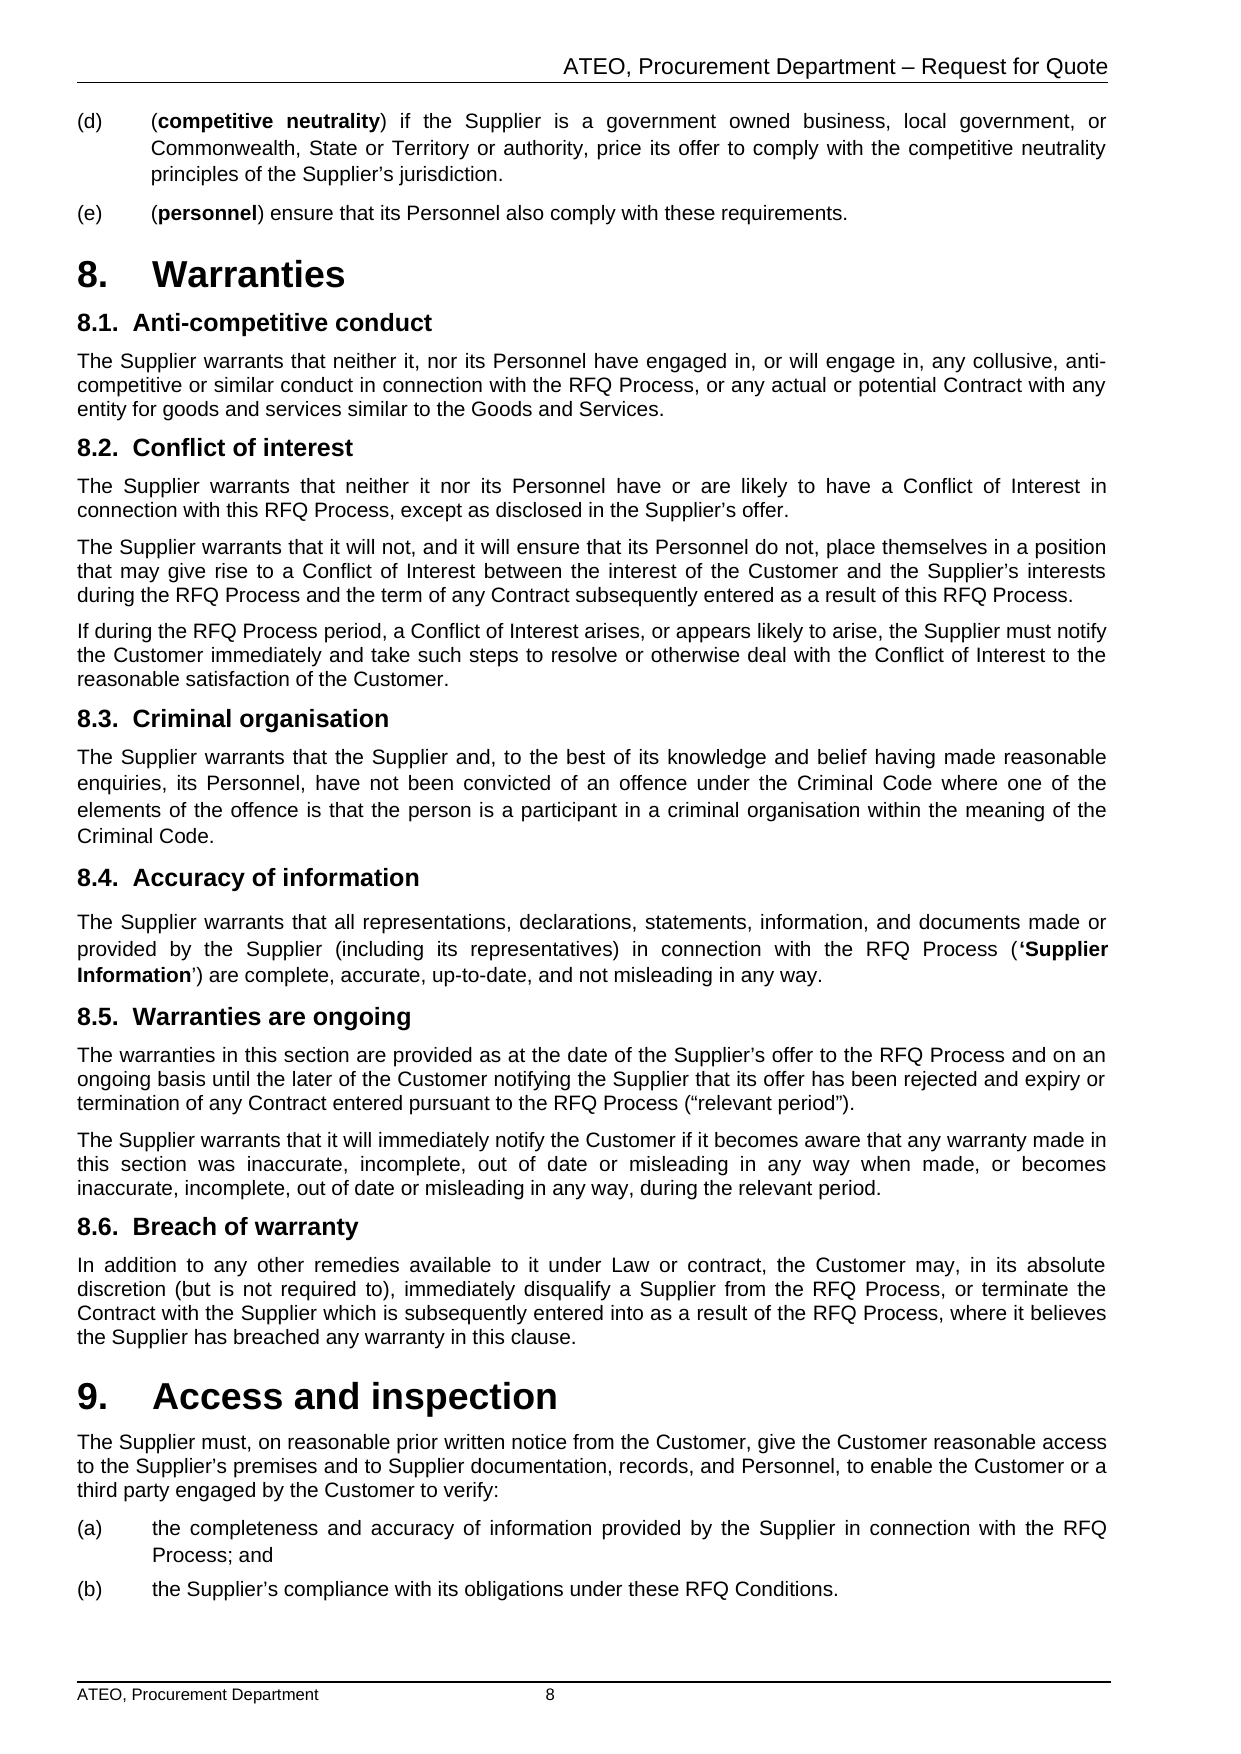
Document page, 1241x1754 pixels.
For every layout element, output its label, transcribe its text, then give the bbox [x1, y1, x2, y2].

list (personnel) ensure that its Personnel also comply with these requirements. [77, 201, 1108, 224]
subtitle 8.5. Warranties are ongoing [77, 1002, 1108, 1031]
text The warranties in this section are provided as at the date of the Supplier’s offer to the RFQ Process and on an ongoing basis until the later of the Customer notifying the Supplier that its offer has been rejected and expiry or termination of any Contract entered pursuant to the RFQ Process (“relevant period”). [77, 1043, 1108, 1115]
subtitle 8.2. Conflict of interest [77, 433, 1108, 462]
text The Supplier must, on reasonable prior written notice from the Customer, give the Customer reasonable access to the Supplier’s premises and to Supplier documentation, records, and Personnel, to enable the Customer or a third party engaged by the Customer to verify: [77, 1429, 1108, 1501]
list (competitive neutrality) if the Supplier is a government owned business, local government, or Commonwealth, State or Territory or authority, price its offer to comply with the competitive neutrality principles of the Supplier’s jurisdiction. [77, 109, 1108, 186]
text The Supplier warrants that it will immediately notify the Customer if it becomes aware that any warranty made in this section was inaccurate, incomplete, out of date or misleading in any way when made, or becomes inaccurate, incomplete, out of date or misleading in any way, during the relevant period. [77, 1127, 1108, 1199]
subtitle 8.4. Accuracy of information [77, 863, 1108, 891]
subtitle Access and inspection [77, 1374, 1108, 1417]
text In addition to any other remedies available to it under Law or contract, the Customer may, in its absolute discretion (but is not required to), immediately disqualify a Supplier from the RFQ Process, or terminate the Contract with the Supplier which is subsequently entered into as a result of the RFQ Process, where it believes the Supplier has breached any warranty in this clause. [77, 1253, 1108, 1349]
text If during the RFQ Process period, a Conflict of Interest arises, or appears likely to arise, the Supplier must notify the Customer immediately and take such steps to resolve or otherwise deal with the Conflict of Interest to the reasonable satisfaction of the Customer. [77, 619, 1108, 691]
text The Supplier warrants that it will not, and it will ensure that its Personnel do not, place themselves in a position that may give rise to a Conflict of Interest between the interest of the Customer and the Supplier’s interests during the RFQ Process and the term of any Contract subsequently entered as a result of this RFQ Process. [77, 535, 1108, 607]
subtitle Warranties [77, 252, 1108, 295]
subtitle 8.1. Anti-competitive conduct [77, 307, 1108, 336]
subtitle 8.3. Criminal organisation [77, 703, 1108, 732]
text The Supplier warrants that all representations, declarations, statements, information, and documents made or provided by the Supplier (including its representatives) in connection with the RFQ Process (‘Supplier Information’) are complete, accurate, up-to-date, and not misleading in any way. [77, 910, 1108, 987]
text The Supplier warrants that neither it, nor its Personnel have engaged in, or will engage in, any collusive, anti-competitive or similar conduct in connection with the RFQ Process, or any actual or potential Contract with any entity for goods and services similar to the Goods and Services. [77, 349, 1108, 421]
text The Supplier warrants that neither it nor its Personnel have or are likely to have a Conflict of Interest in connection with this RFQ Process, except as disclosed in the Supplier’s offer. [77, 474, 1108, 522]
text The Supplier warrants that the Supplier and, to the best of its knowledge and belief having made reasonable enquiries, its Personnel, have not been convicted of an offence under the Criminal Code where one of the elements of the offence is that the person is a participant in a criminal organisation within the meaning of the Criminal Code. [77, 745, 1108, 848]
list the completeness and accuracy of information provided by the Supplier in connection with the RFQ Process; and [77, 1514, 1108, 1568]
subtitle 8.6. Breach of warranty [77, 1212, 1108, 1241]
list the Supplier’s compliance with its obligations under these RFQ Conditions. [77, 1574, 1108, 1601]
